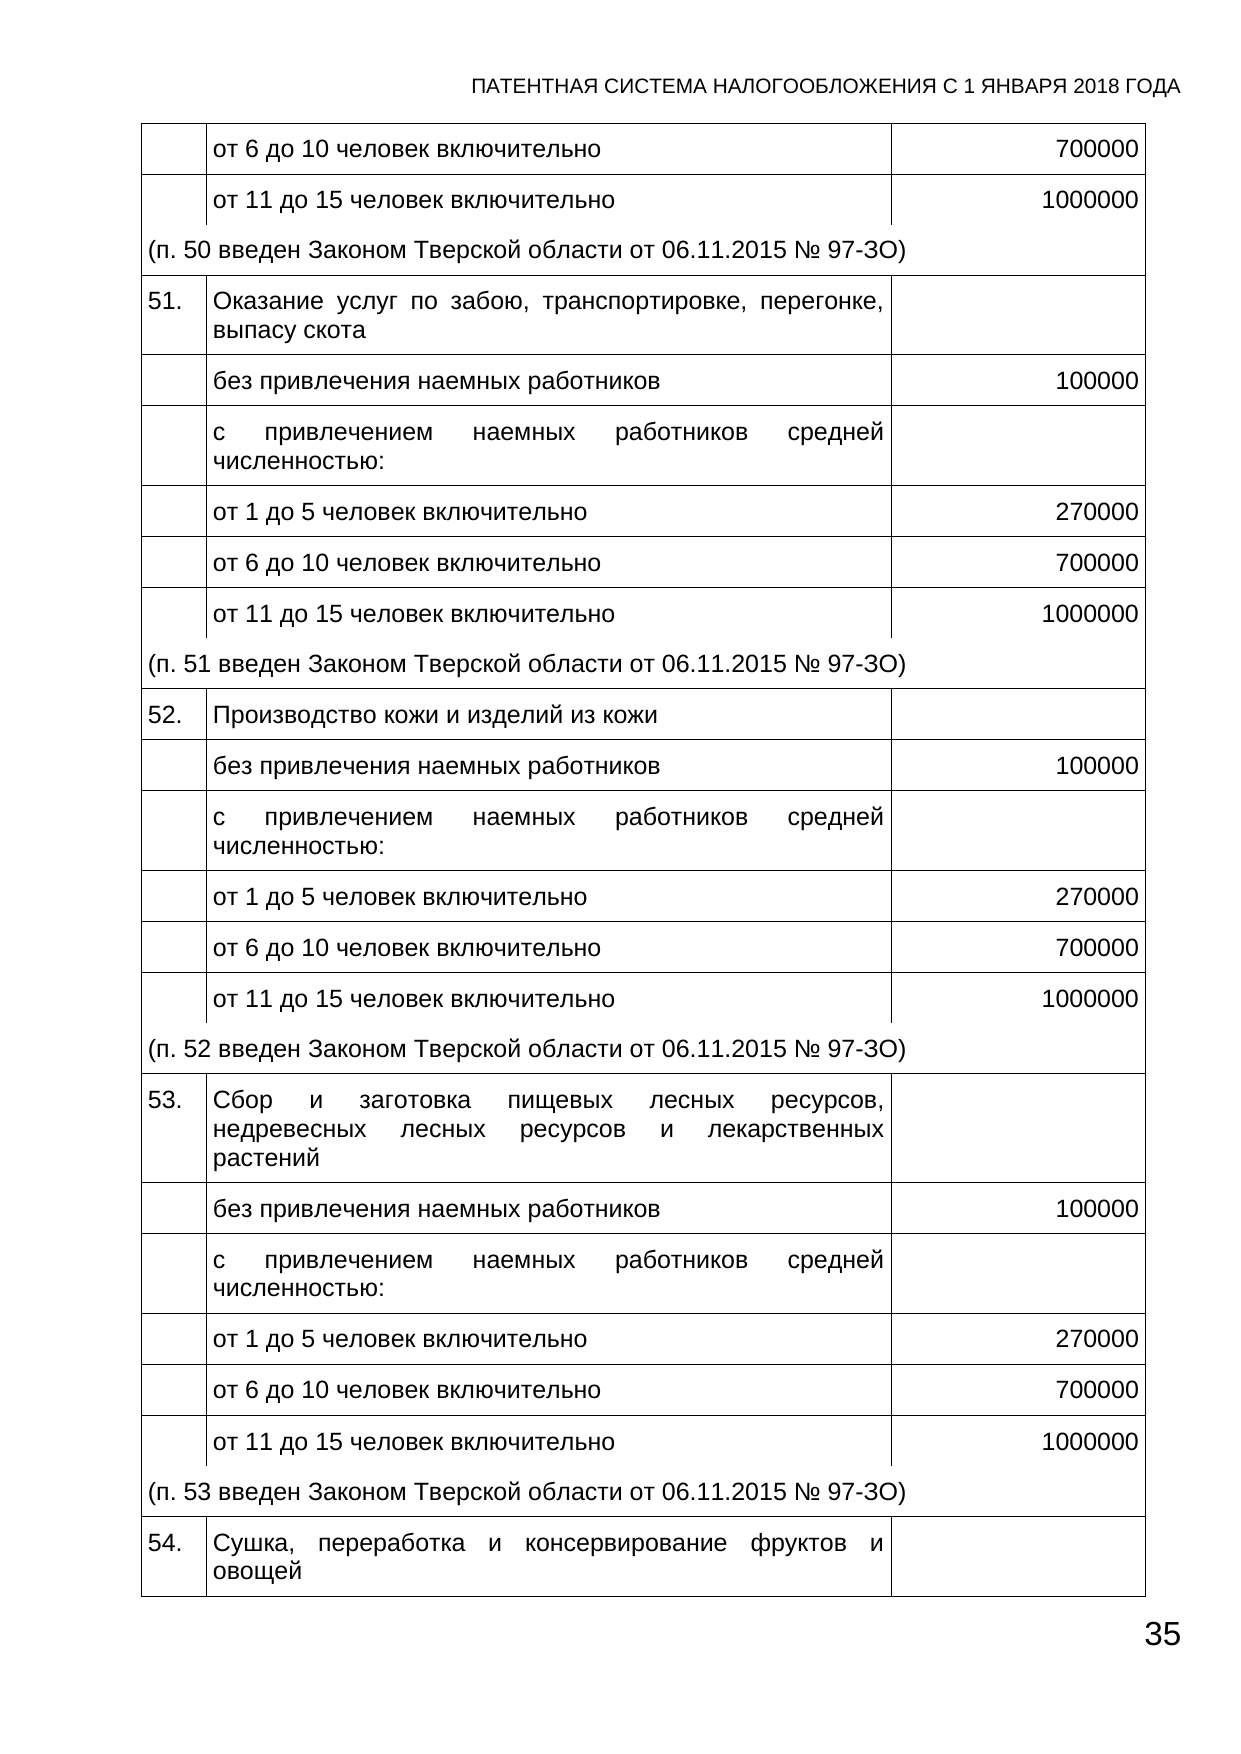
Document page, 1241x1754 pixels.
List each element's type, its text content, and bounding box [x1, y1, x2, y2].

table_cell [142, 871, 206, 921]
table_cell от 6 до 10 человек включительно [207, 537, 891, 587]
table_cell 270000 [892, 1314, 1145, 1364]
table_cell 52. [142, 689, 206, 739]
table_cell [142, 486, 206, 536]
table_cell от 1 до 5 человек включительно [207, 1314, 891, 1364]
table_cell [142, 355, 206, 405]
table_cell 54. [142, 1517, 206, 1596]
table_cell без привлечения наемных работников [207, 740, 891, 790]
table_cell от 6 до 10 человек включительно [207, 922, 891, 972]
table_cell 1000000 [892, 973, 1145, 1023]
table_cell Оказание услуг по забою, транспортировке, перегонке, выпасу скота [207, 276, 891, 354]
table_cell Производство кожи и изделий из кожи [207, 689, 891, 739]
table_cell 100000 [892, 740, 1145, 790]
table_cell 1000000 [892, 175, 1145, 224]
table_cell 53. [142, 1074, 206, 1182]
table_cell без привлечения наемных работников [207, 1183, 891, 1233]
table_cell от 1 до 5 человек включительно [207, 486, 891, 536]
table_cell [142, 922, 206, 972]
table_cell 700000 [892, 1365, 1145, 1415]
table_cell [142, 1365, 206, 1415]
table_cell 700000 [892, 124, 1145, 173]
table_cell от 6 до 10 человек включительно [207, 124, 891, 173]
table_cell (п. 50 введен Законом Тверской области от 06.11.2015 № 97-ЗО) [142, 225, 1145, 274]
table_cell с привлечением наемных работников средней численностью: [207, 406, 891, 485]
table_cell от 6 до 10 человек включительно [207, 1365, 891, 1415]
table_cell 51. [142, 276, 206, 354]
table_cell без привлечения наемных работников [207, 355, 891, 405]
table_cell [142, 791, 206, 870]
table_cell [892, 1517, 1145, 1596]
table_cell 270000 [892, 871, 1145, 921]
table_cell 270000 [892, 486, 1145, 536]
table_cell 700000 [892, 922, 1145, 972]
table_cell [892, 1234, 1145, 1313]
table_cell [892, 406, 1145, 485]
table_cell [142, 1314, 206, 1364]
table_cell [142, 1183, 206, 1233]
table_cell [142, 1234, 206, 1313]
table_cell (п. 51 введен Законом Тверской области от 06.11.2015 № 97-ЗО) [142, 638, 1145, 688]
table_cell [142, 588, 206, 638]
table_cell 1000000 [892, 1416, 1145, 1466]
table_cell [142, 175, 206, 224]
table_cell [892, 1074, 1145, 1182]
table_cell [142, 124, 206, 173]
table_cell с привлечением наемных работников средней численностью: [207, 791, 891, 870]
table_cell [142, 973, 206, 1023]
table_cell [142, 537, 206, 587]
table_cell Сушка, переработка и консервирование фруктов и овощей [207, 1517, 891, 1596]
table_cell с привлечением наемных работников средней численностью: [207, 1234, 891, 1313]
table_cell 1000000 [892, 588, 1145, 638]
table_cell Сбор и заготовка пищевых лесных ресурсов, недревесных лесных ресурсов и лекарственных растений [207, 1074, 891, 1182]
table_cell [892, 276, 1145, 354]
table_cell 700000 [892, 537, 1145, 587]
table_cell от 11 до 15 человек включительно [207, 175, 891, 224]
table_cell [142, 406, 206, 485]
table_cell от 11 до 15 человек включительно [207, 1416, 891, 1466]
table_cell 100000 [892, 1183, 1145, 1233]
table_cell [892, 791, 1145, 870]
table_cell от 1 до 5 человек включительно [207, 871, 891, 921]
table_cell [142, 1416, 206, 1466]
table_cell [892, 689, 1145, 739]
table_cell от 11 до 15 человек включительно [207, 588, 891, 638]
table_cell (п. 52 введен Законом Тверской области от 06.11.2015 № 97-ЗО) [142, 1023, 1145, 1073]
table_cell (п. 53 введен Законом Тверской области от 06.11.2015 № 97-ЗО) [142, 1466, 1145, 1516]
table_cell [142, 740, 206, 790]
table_cell 100000 [892, 355, 1145, 405]
table_cell от 11 до 15 человек включительно [207, 973, 891, 1023]
